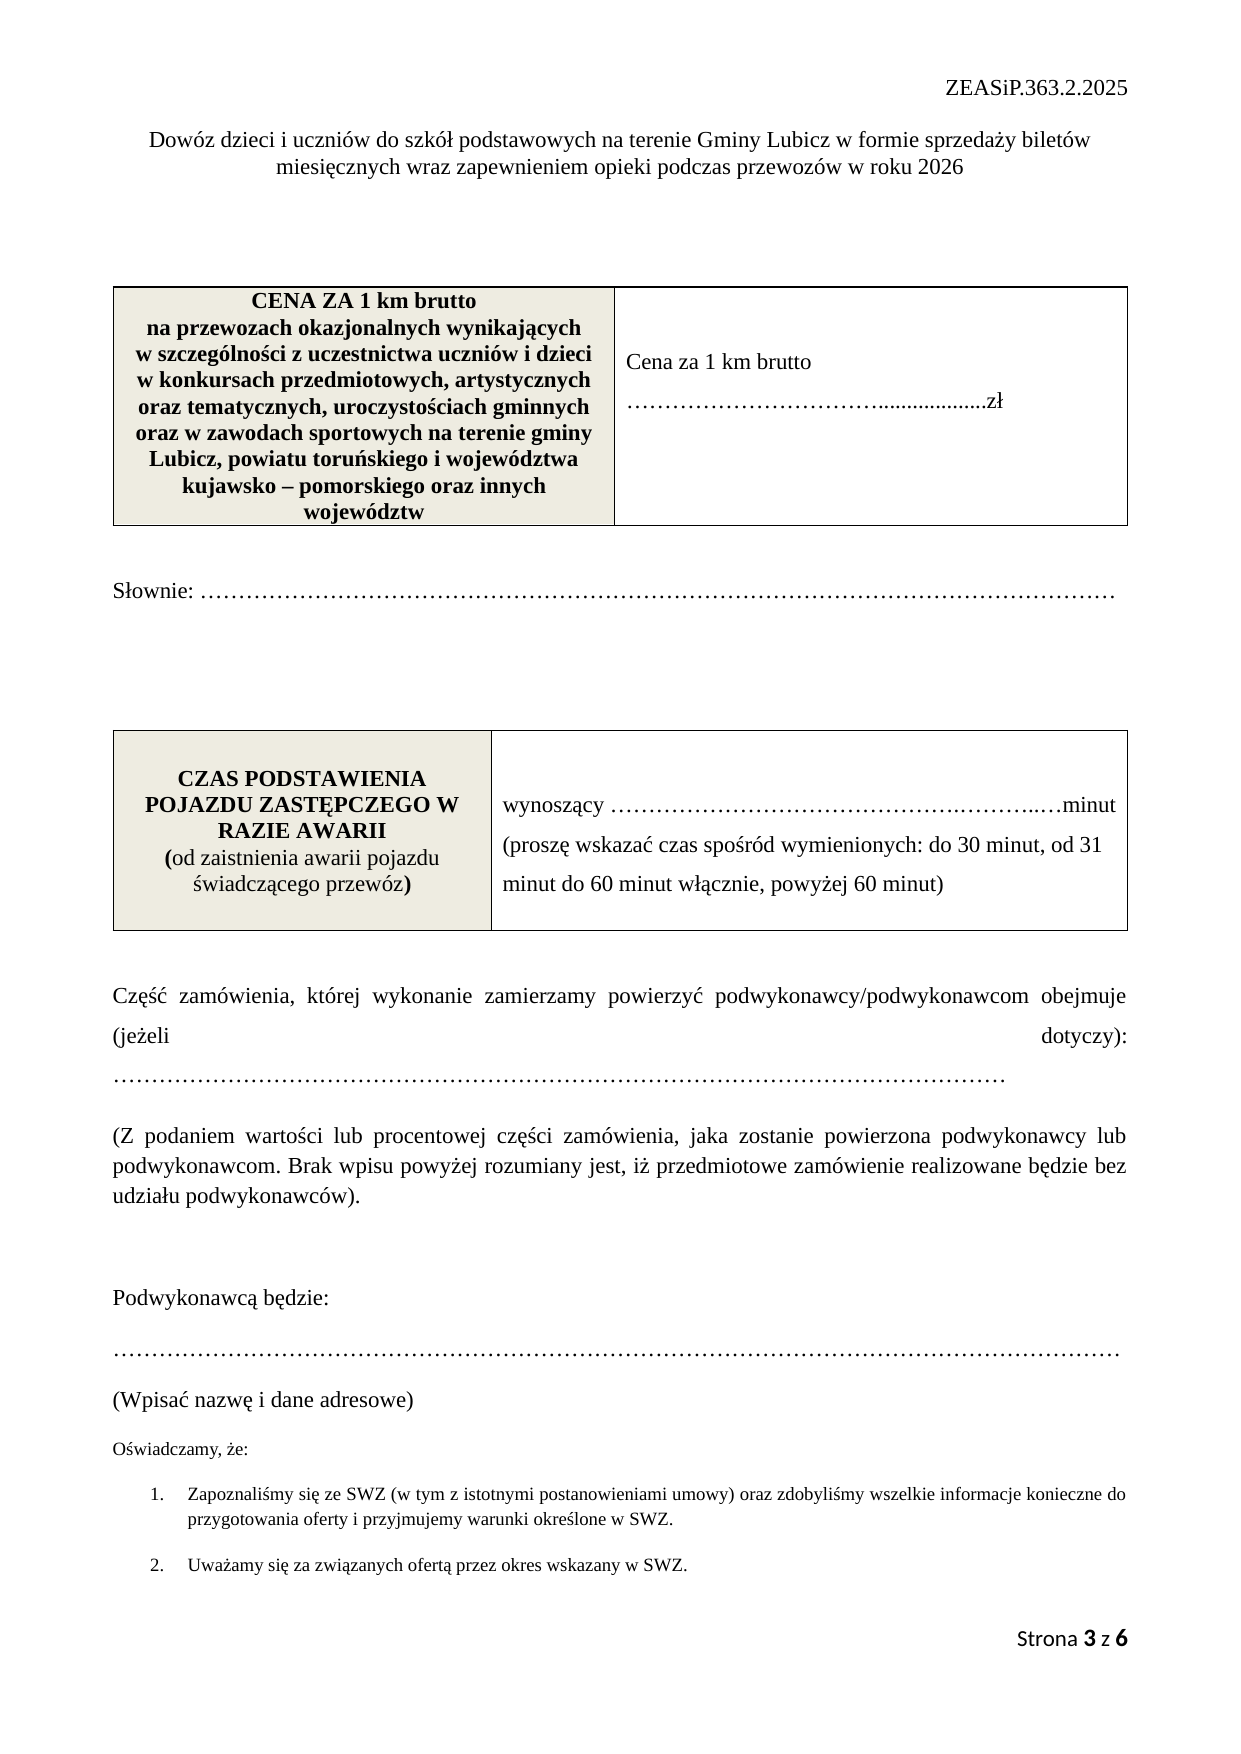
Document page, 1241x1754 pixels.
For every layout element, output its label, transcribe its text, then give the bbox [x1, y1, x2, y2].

text Podwykonawcą będzie: [112, 1284, 1128, 1311]
list Uważamy się za związanych ofertą przez okres wskazany w SWZ. [150, 1553, 1128, 1575]
table_header wynoszący ……………………………………….………..…minut (proszę wskazać czas spośród wymienionych: do 30 minut, od 31 minut do 60 minut włącznie, powyżej 60 minut) [492, 731, 1127, 930]
table_header CZAS PODSTAWIENIA POJAZDU ZASTĘPCZEGO W RAZIE AWARII (od zaistnienia awarii pojazdu świadczącego przewóz) [114, 731, 491, 930]
text (Z podaniem wartości lub procentowej części zamówienia, jaka zostanie powierzona podwykonawcy lub podwykonawcom. Brak wpisu powyżej rozumiany jest, iż przedmiotowe zamówienie realizowane będzie bez udziału podwykonawców). [112, 1122, 1128, 1208]
table_header CENA ZA 1 km brutto na przewozach okazjonalnych wynikających w szczególności z uczestnictwa uczniów i dzieci w konkursach przedmiotowych, artystycznych oraz tematycznych, uroczystościach gminnych oraz w zawodach sportowych na terenie gminy Lubicz, powiatu toruńskiego i województwa kujawsko – pomorskiego oraz innych województw [114, 288, 614, 524]
list Zapoznaliśmy się ze SWZ (w tym z istotnymi postanowieniami umowy) oraz zdobyliśmy wszelkie informacje konieczne do przygotowania oferty i przyjmujemy warunki określone w SWZ. [150, 1483, 1128, 1529]
text Oświadczamy, że: [112, 1437, 1128, 1459]
text Słownie: ………………………………………………………………………………………………………… [112, 577, 1128, 603]
table_header Cena za 1 km brutto ……………………………...................zł [615, 288, 1127, 524]
text (Wpisać nazwę i dane adresowe) [112, 1386, 1128, 1413]
text …………………………………………………………………………………………………………………… [112, 1335, 1128, 1362]
text Część zamówienia, której wykonanie zamierzamy powierzyć podwykonawcy/podwykonawcom obejmuje (jeżeli dotyczy):……………………………………………………………………………………………………… [112, 982, 1128, 1088]
